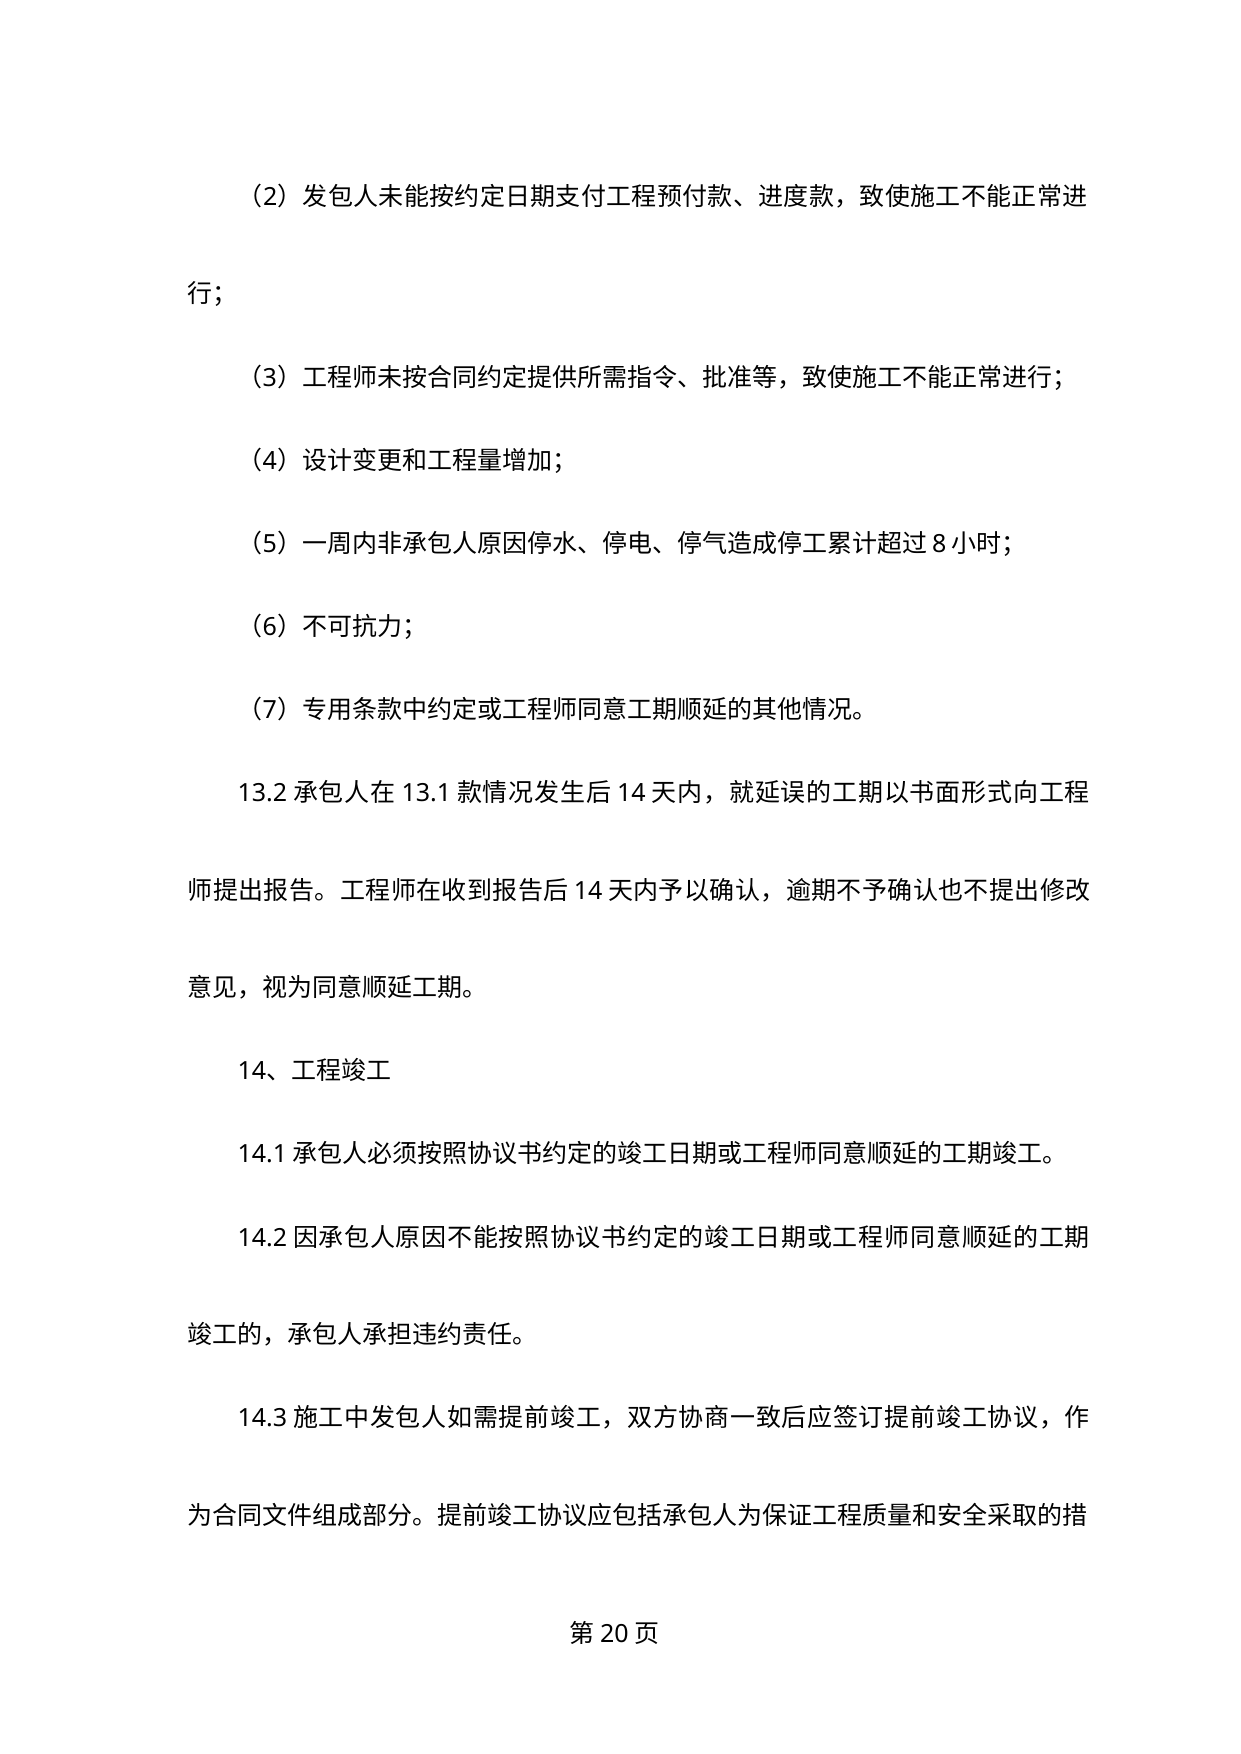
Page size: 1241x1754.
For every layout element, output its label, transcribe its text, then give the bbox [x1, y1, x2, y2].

text （4）设计变更和工程量增加； [187, 426, 1090, 491]
text 13.2承包人在13.1款情况发生后14天内，就延误的工期以书面形式向工程师提出报告。工程师在收到报告后14天内予以确认，逾期不予确认也不提出修改意见，视为同意顺延工期。 [187, 758, 1090, 1018]
text （7）专用条款中约定或工程师同意工期顺延的其他情况。 [187, 675, 1090, 740]
text 14.2因承包人原因不能按照协议书约定的竣工日期或工程师同意顺延的工期竣工的，承包人承担违约责任。 [187, 1203, 1090, 1365]
text （5）一周内非承包人原因停水、停电、停气造成停工累计超过8小时； [187, 509, 1090, 574]
text （2）发包人未能按约定日期支付工程预付款、进度款，致使施工不能正常进行； [187, 162, 1090, 324]
text （3）工程师未按合同约定提供所需指令、批准等，致使施工不能正常进行； [187, 343, 1090, 408]
text 14.1承包人必须按照协议书约定的竣工日期或工程师同意顺延的工期竣工。 [187, 1119, 1090, 1184]
text 14、工程竣工 [187, 1036, 1090, 1101]
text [187, 1383, 1090, 1546]
text （6）不可抗力； [187, 592, 1090, 657]
